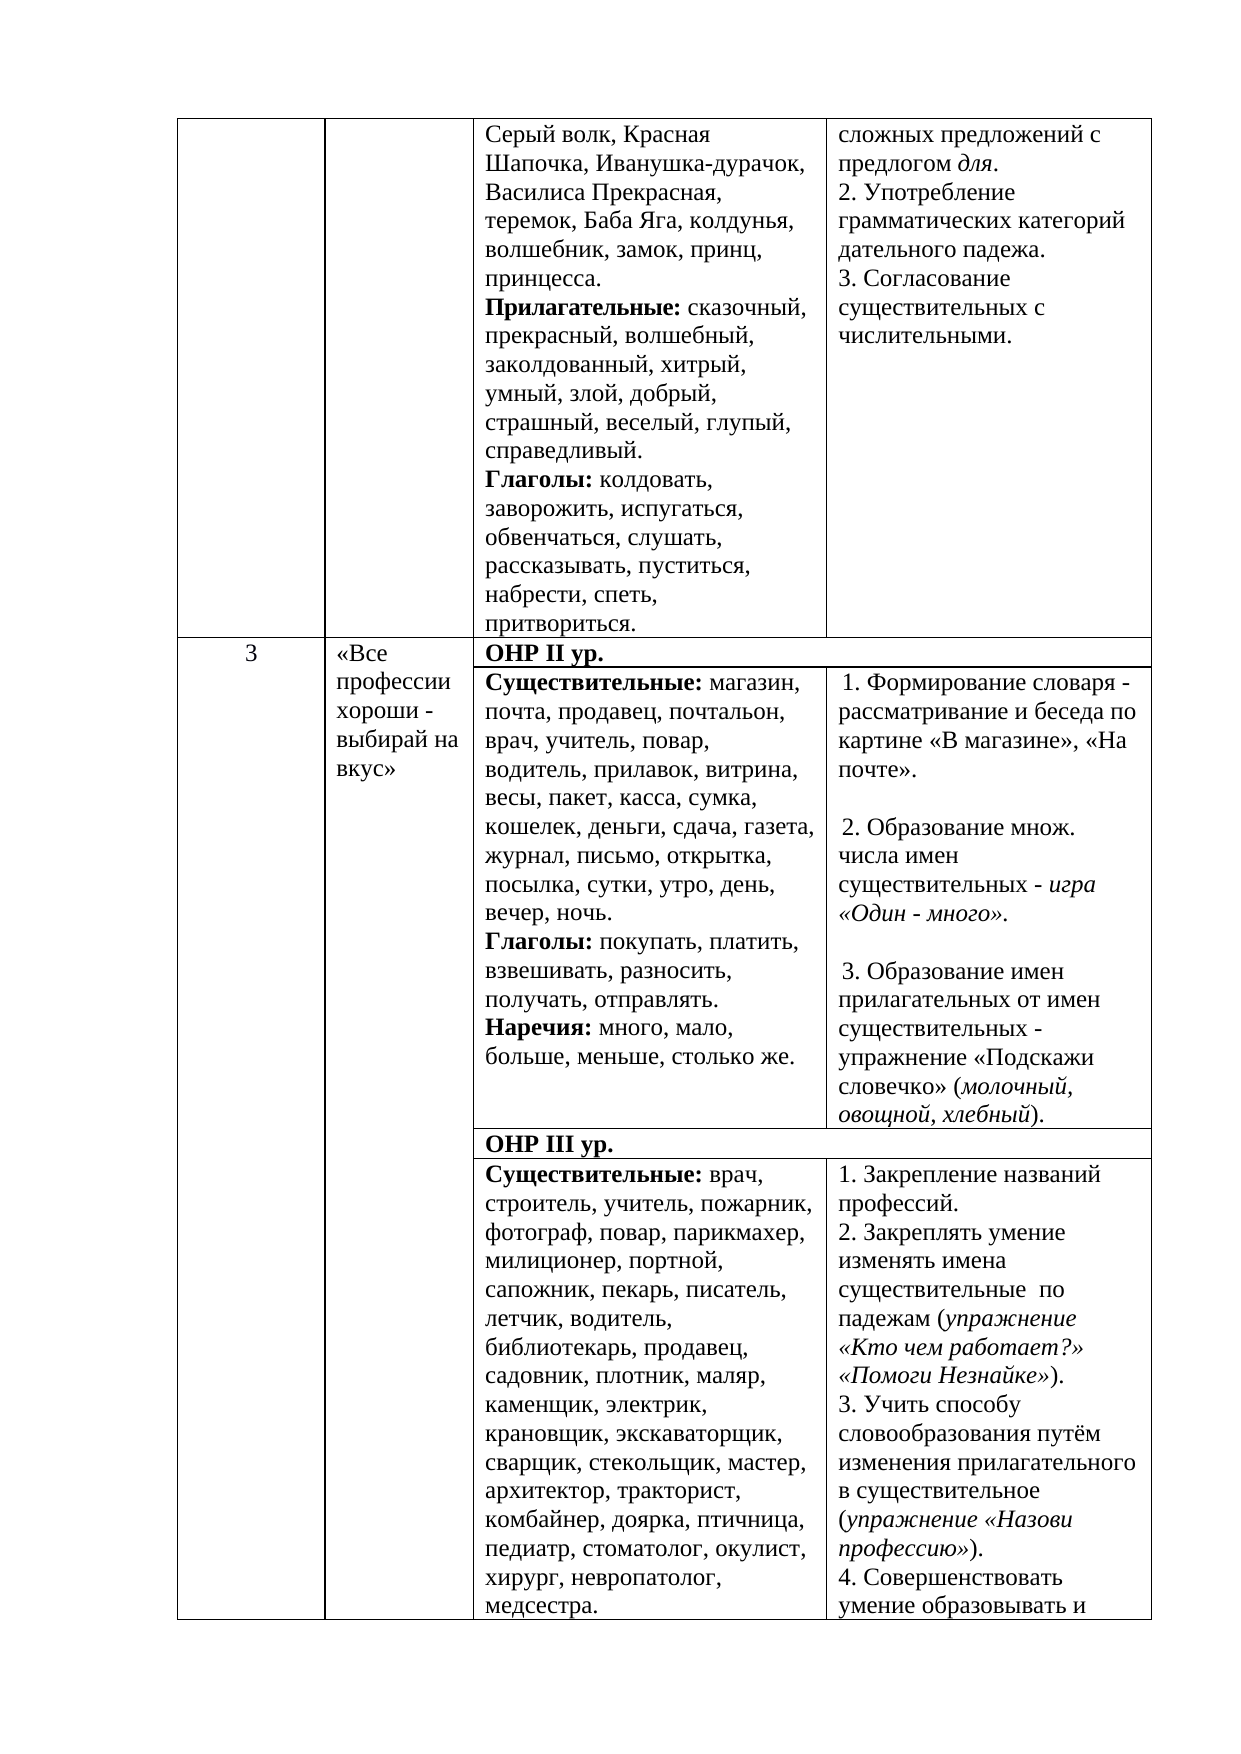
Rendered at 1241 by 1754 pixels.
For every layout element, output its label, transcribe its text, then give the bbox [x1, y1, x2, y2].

table_cell Существительные: магазин, почта, продавец, почтальон, врач, учитель, повар, водитель, прилавок, витрина, весы, пакет, касса, сумка, кошелек, деньги, сдача, газета, журнал, письмо, открытка, посылка, сутки, утро, день, вечер, ночь. Глаголы: покупать, платить, взвешивать, разносить, получать, отправлять. Наречия: много, мало, больше, меньше, столько же. [474, 668, 826, 1128]
table_cell «Все профессии хороши - выбирай на вкус» [326, 638, 473, 1619]
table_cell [827, 1159, 1151, 1619]
table_cell 1. Формирование словаря - рассматривание и беседа по картине «В магазине», «На почте». 2. Образование множ. числа имен существительных - игра «Один - много». 3. Образование имен прилагательных от имен существительных - упражнение «Подскажи словечко» (молочный, овощной, хлебный). [827, 668, 1151, 1128]
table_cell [474, 119, 826, 637]
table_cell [827, 119, 1151, 637]
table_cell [474, 1159, 826, 1619]
table_cell ОНР II ур. [474, 638, 1151, 666]
table_cell 3 [178, 638, 324, 1619]
table_cell ОНР III ур. [474, 1129, 1151, 1158]
